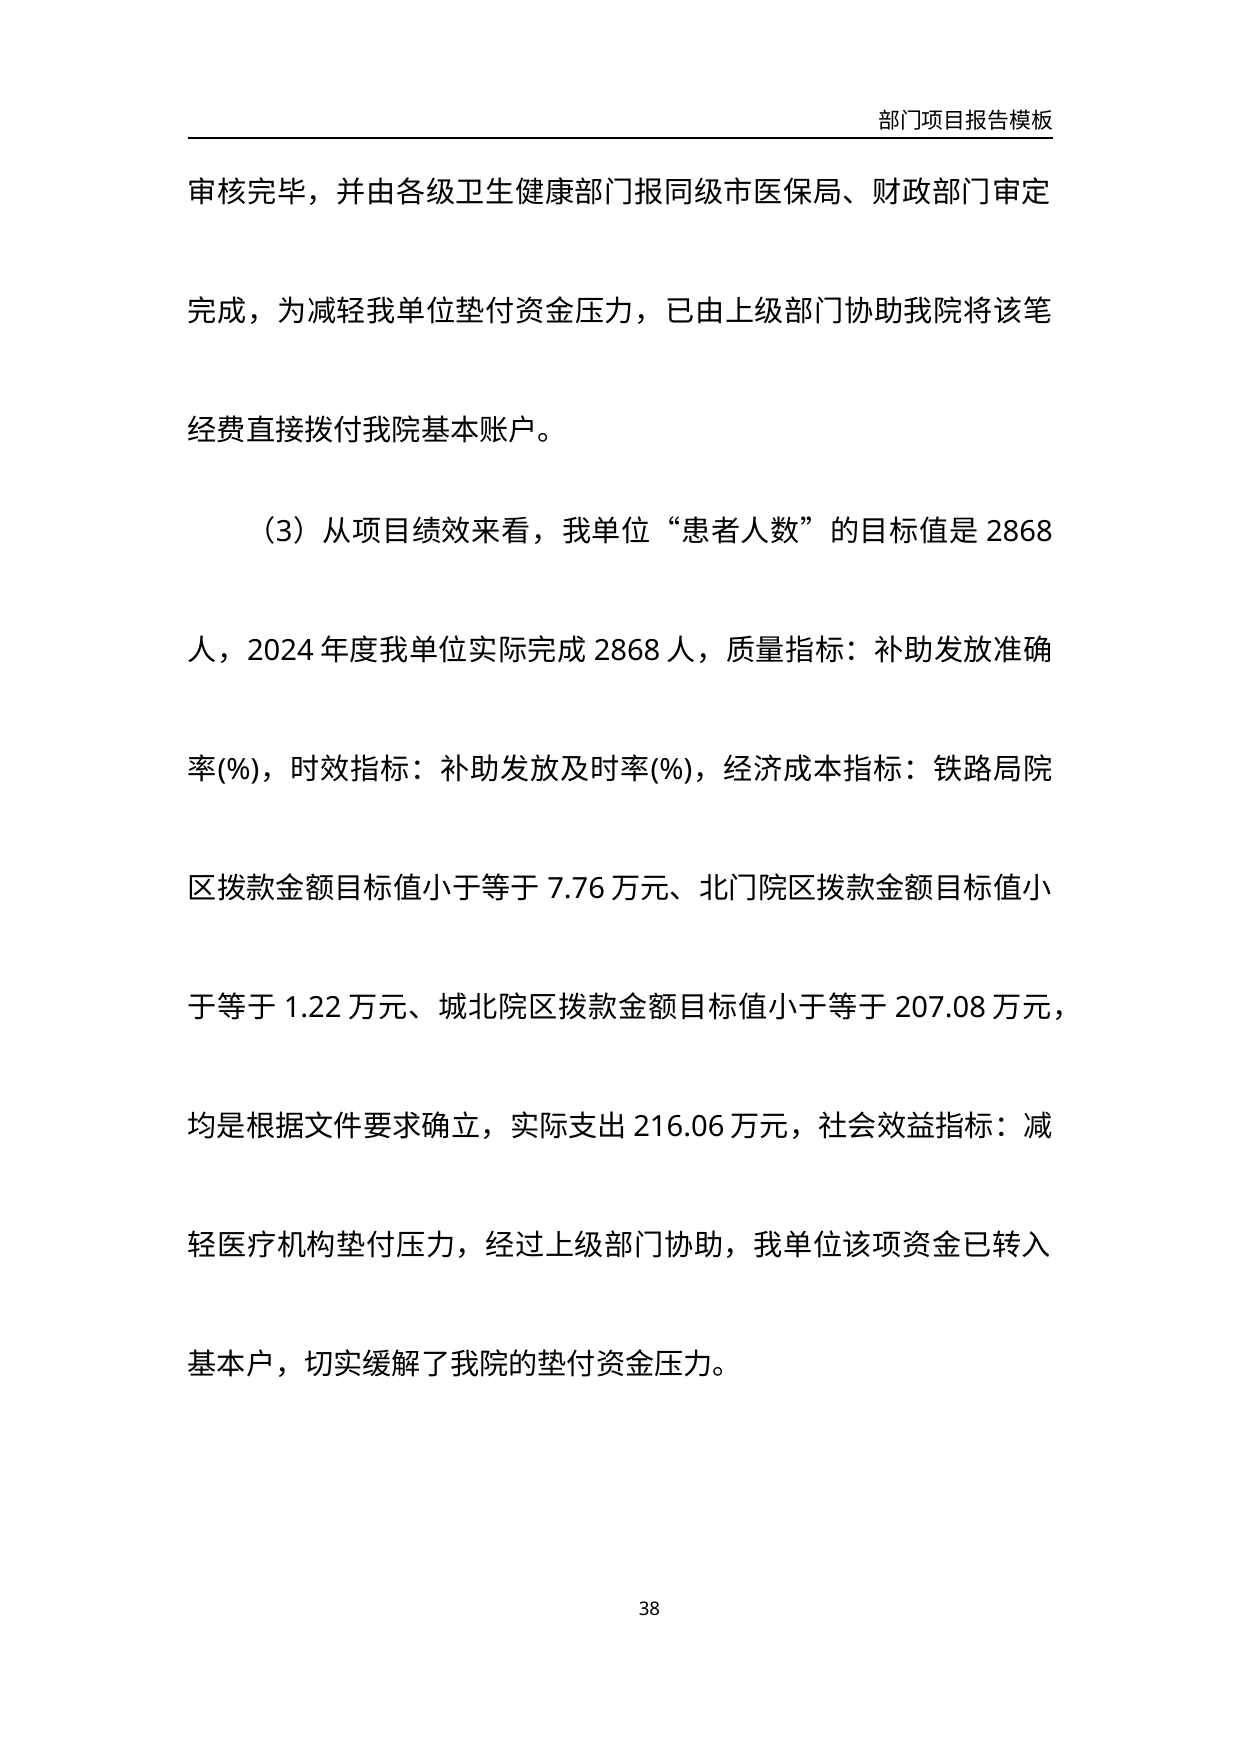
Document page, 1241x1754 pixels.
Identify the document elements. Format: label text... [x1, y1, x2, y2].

text （3）从项目绩效来看，我单位“患者人数”的目标值是2868人，2024年度我单位实际完成2868人，质量指标：补助发放准确率(%)，时效指标：补助发放及时率(%)，经济成本指标：铁路局院区拨款金额目标值小于等于7.76万元、北门院区拨款金额目标值小于等于1.22万元、城北院区拨款金额目标值小于等于207.08万元，均是根据文件要求确立，实际支出216.06万元，社会效益指标：减轻医疗机构垫付压力，经过上级部门协助，我单位该项资金已转入基本户，切实缓解了我院的垫付资金压力。 [187, 489, 1053, 1401]
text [187, 150, 1053, 467]
